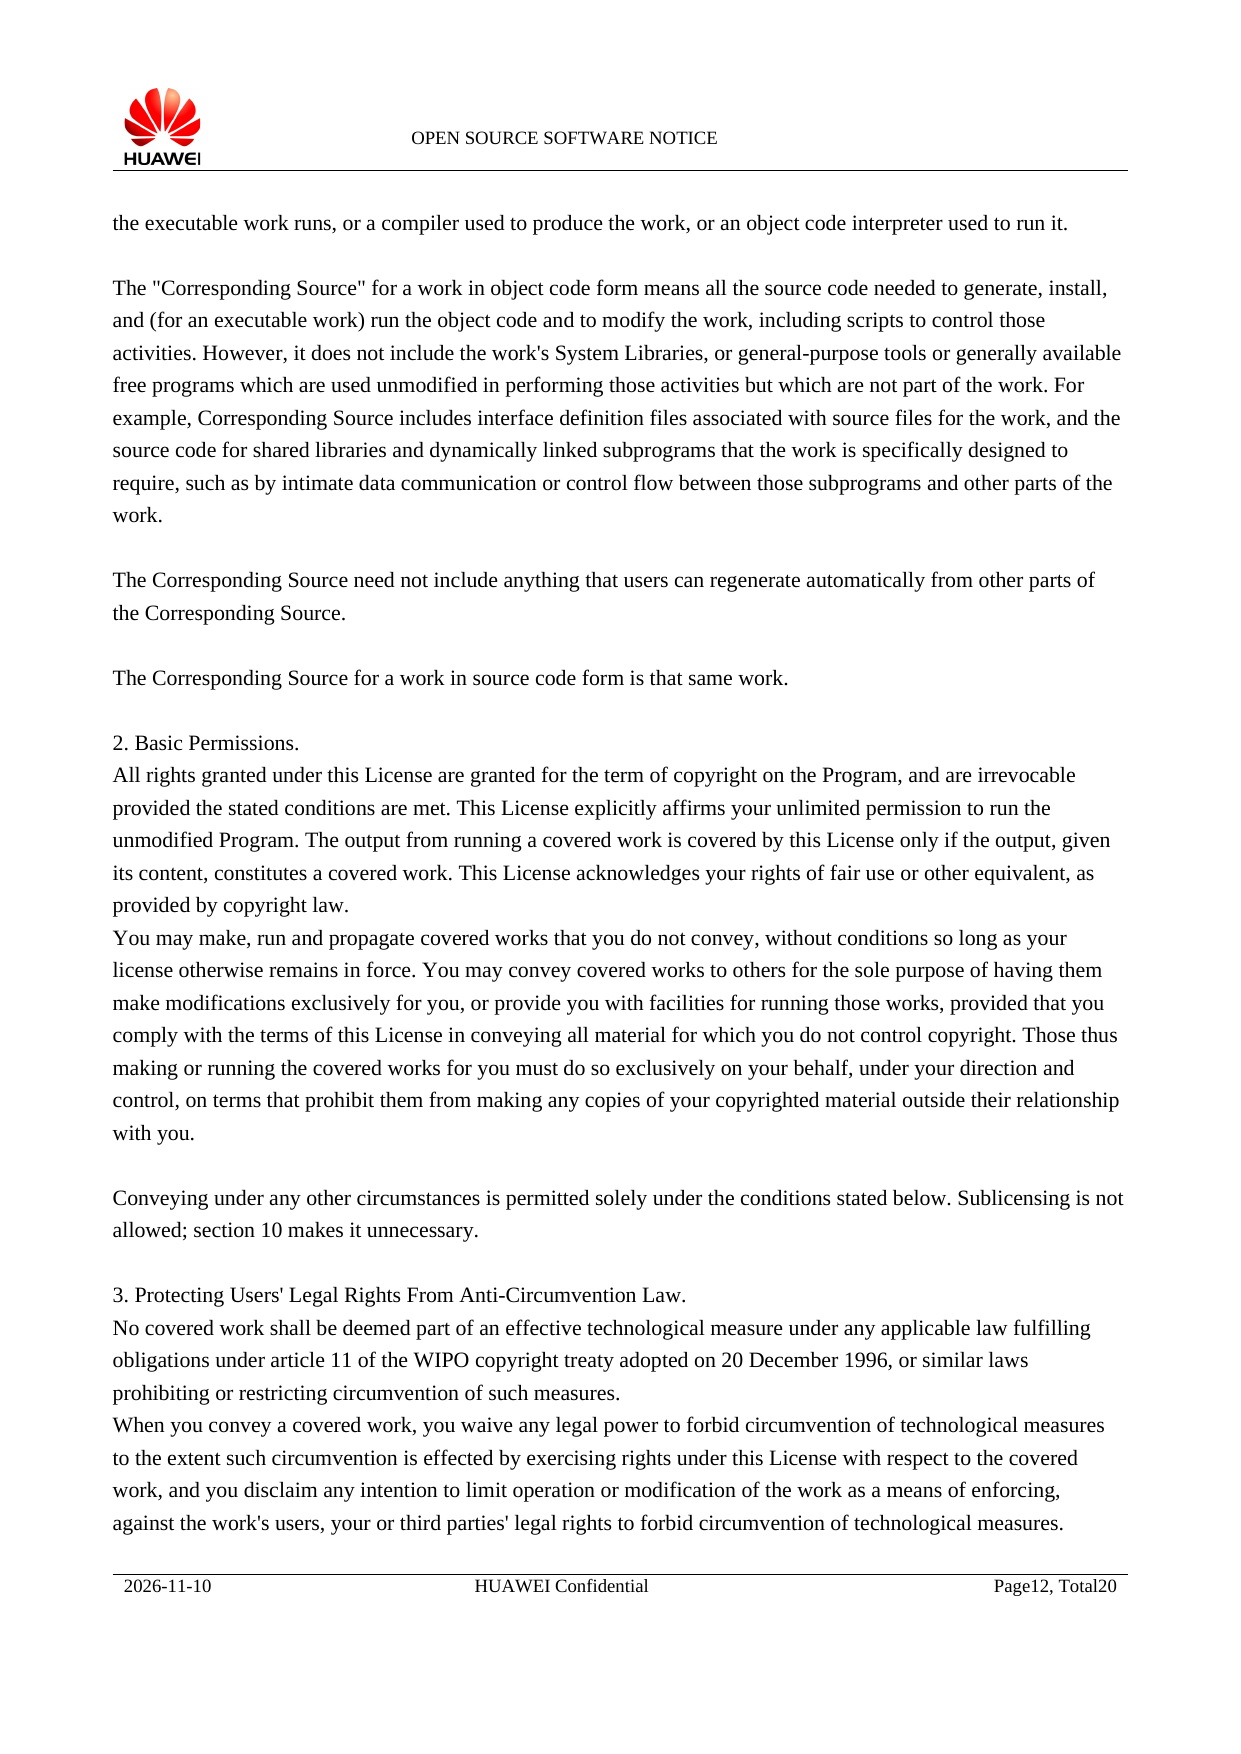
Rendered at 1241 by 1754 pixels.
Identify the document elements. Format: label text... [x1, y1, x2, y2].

text You may make, run and propagate covered works that you do not convey, without conditions so long as your license otherwise remains in force. You may convey covered works to others for the sole purpose of having them make modifications exclusively for you, or provide you with facilities for running those works, provided that you comply with the terms of this License in conveying all material for which you do not control copyright. Those thus making or running the covered works for you must do so exclusively on your behalf, under your direction and control, on terms that prohibit them from making any copies of your copyrighted material outside their relationship with you. [112, 921, 1128, 1149]
text Conveying under any other circumstances is permitted solely under the conditions stated below. Sublicensing is not allowed; section 10 makes it unnecessary. [112, 1181, 1128, 1246]
text No covered work shall be deemed part of an effective technological measure under any applicable law fulfilling obligations under article 11 of the WIPO copyright treaty adopted on 20 December 1996, or similar laws prohibiting or restricting circumvention of such measures. [112, 1311, 1128, 1409]
text All rights granted under this License are granted for the term of copyright on the Program, and are irrevocable provided the stated conditions are met. This License explicitly affirms your unlimited permission to run the unmodified Program. The output from running a covered work is covered by this License only if the output, given its content, constitutes a covered work. This License acknowledges your rights of fair use or other equivalent, as provided by copyright law. [112, 759, 1128, 921]
text The Corresponding Source need not include anything that users can regenerate automatically from other parts of the Corresponding Source. [112, 564, 1128, 629]
text 2. Basic Permissions. [112, 726, 1128, 759]
text The Corresponding Source for a work in source code form is that same work. [112, 661, 1128, 694]
text 3. Protecting Users' Legal Rights From Anti-Circumvention Law. [112, 1279, 1128, 1311]
text The "Corresponding Source" for a work in object code form means all the source code needed to generate, install, and (for an executable work) run the object code and to modify the work, including scripts to control those activities. However, it does not include the work's System Libraries, or general-purpose tools or generally available free programs which are used unmodified in performing those activities but which are not part of the work. For example, Corresponding Source includes interface definition files associated with source files for the work, and the source code for shared libraries and dynamically linked subprograms that the work is specifically designed to require, such as by intimate data communication or control flow between those subprograms and other parts of the work. [112, 271, 1128, 531]
picture [124, 88, 201, 165]
text When you convey a covered work, you waive any legal power to forbid circumvention of technological measures to the extent such circumvention is effected by exercising rights under this License with respect to the covered work, and you disclaim any intention to limit operation or modification of the work as a means of enforcing, against the work's users, your or third parties' legal rights to forbid circumvention of technological measures. [112, 1409, 1128, 1539]
